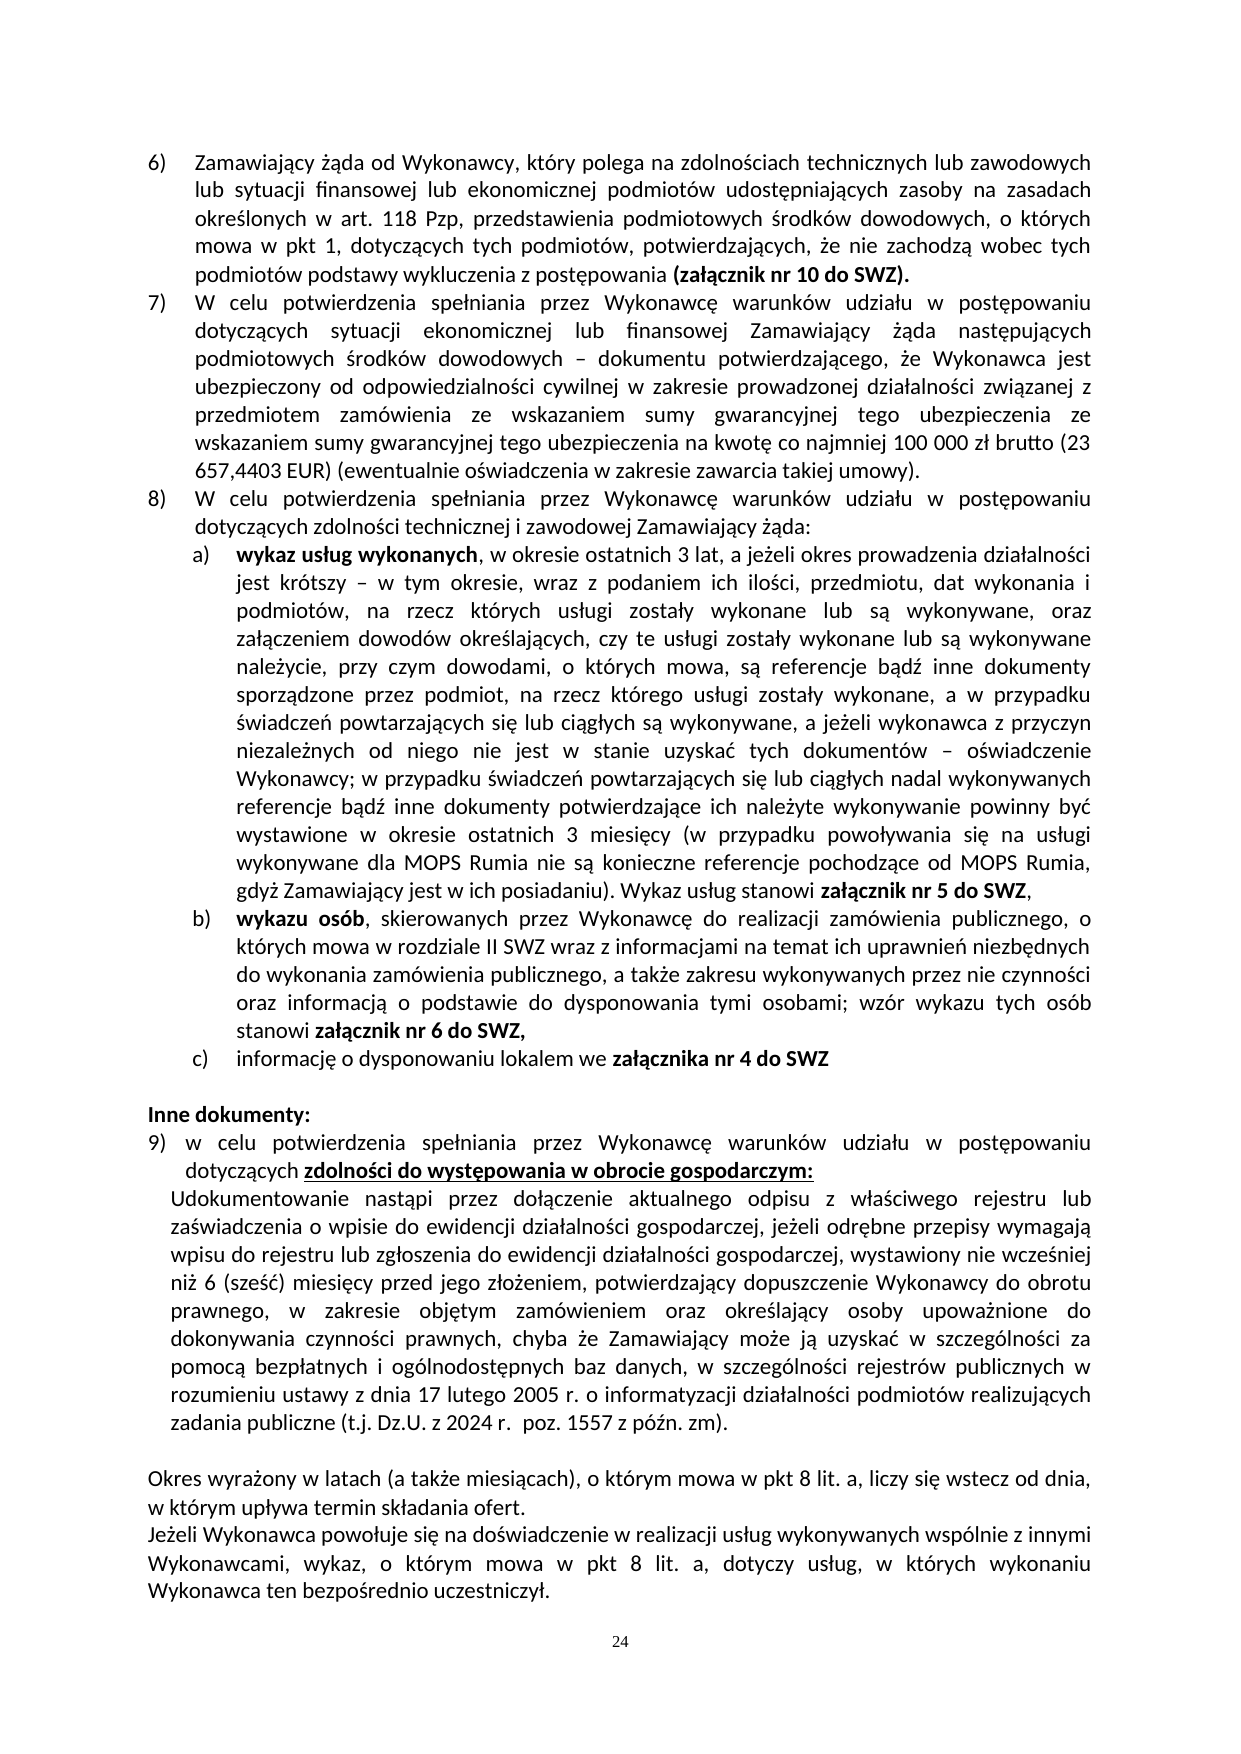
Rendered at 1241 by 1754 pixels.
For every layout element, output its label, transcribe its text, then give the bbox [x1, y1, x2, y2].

list informację o dysponowaniu lokalem we załącznika nr 4 do SWZ [192, 1044, 1093, 1072]
list Zamawiający żąda od Wykonawcy, który polega na zdolnościach technicznych lub zawodowych lub sytuacji finansowej lub ekonomicznej podmiotów udostępniających zasoby na zasadach określonych w art. 118 Pzp, przedstawienia podmiotowych środków dowodowych, o których mowa w pkt 1, dotyczących tych podmiotów, potwierdzających, że nie zachodzą wobec tych podmiotów podstawy wykluczenia z postępowania (załącznik nr 10 do SWZ). [148, 148, 1093, 288]
list W celu potwierdzenia spełniania przez Wykonawcę warunków udziału w postępowaniu dotyczących zdolności technicznej i zawodowej Zamawiający żąda: [148, 484, 1093, 540]
list W celu potwierdzenia spełniania przez Wykonawcę warunków udziału w postępowaniu dotyczących sytuacji ekonomicznej lub finansowej Zamawiający żąda następujących podmiotowych środków dowodowych – dokumentu potwierdzającego, że Wykonawca jest ubezpieczony od odpowiedzialności cywilnej w zakresie prowadzonej działalności związanej z przedmiotem zamówienia ze wskazaniem sumy gwarancyjnej tego ubezpieczenia ze wskazaniem sumy gwarancyjnej tego ubezpieczenia na kwotę co najmniej 100 000 zł brutto (23 657,4403 EUR) (ewentualnie oświadczenia w zakresie zawarcia takiej umowy). [148, 288, 1093, 484]
list wykaz usług wykonanych, w okresie ostatnich 3 lat, a jeżeli okres prowadzenia działalności jest krótszy – w tym okresie, wraz z podaniem ich ilości, przedmiotu, dat wykonania i podmiotów, na rzecz których usługi zostały wykonane lub są wykonywane, oraz załączeniem dowodów określających, czy te usługi zostały wykonane lub są wykonywane należycie, przy czym dowodami, o których mowa, są referencje bądź inne dokumenty sporządzone przez podmiot, na rzecz którego usługi zostały wykonane, a w przypadku świadczeń powtarzających się lub ciągłych są wykonywane, a jeżeli wykonawca z przyczyn niezależnych od niego nie jest w stanie uzyskać tych dokumentów – oświadczenie Wykonawcy; w przypadku świadczeń powtarzających się lub ciągłych nadal wykonywanych referencje bądź inne dokumenty potwierdzające ich należyte wykonywanie powinny być wystawione w okresie ostatnich 3 miesięcy (w przypadku powoływania się na usługi wykonywane dla MOPS Rumia nie są konieczne referencje pochodzące od MOPS Rumia, gdyż Zamawiający jest w ich posiadaniu). Wykaz usług stanowi załącznik nr 5 do SWZ, [192, 540, 1093, 904]
list wykazu osób, skierowanych przez Wykonawcę do realizacji zamówienia publicznego, o których mowa w rozdziale II SWZ wraz z informacjami na temat ich uprawnień niezbędnych do wykonania zamówienia publicznego, a także zakresu wykonywanych przez nie czynności oraz informacją o podstawie do dysponowania tymi osobami; wzór wykazu tych osób stanowi załącznik nr 6 do SWZ, [192, 904, 1093, 1044]
text Okres wyrażony w latach (a także miesiącach), o którym mowa w pkt 8 lit. a, liczy się wstecz od dnia, w którym upływa termin składania ofert. [148, 1464, 1093, 1521]
list w celu potwierdzenia spełniania przez Wykonawcę warunków udziału w postępowaniu dotyczących zdolności do występowania w obrocie gospodarczym: [148, 1128, 1093, 1184]
text Jeżeli Wykonawca powołuje się na doświadczenie w realizacji usług wykonywanych wspólnie z innymi Wykonawcami, wykaz, o którym mowa w pkt 8 lit. a, dotyczy usług, w których wykonaniu Wykonawca ten bezpośrednio uczestniczył. [148, 1521, 1093, 1605]
text Inne dokumenty: [148, 1100, 1093, 1128]
text Udokumentowanie nastąpi przez dołączenie aktualnego odpisu z właściwego rejestru lub zaświadczenia o wpisie do ewidencji działalności gospodarczej, jeżeli odrębne przepisy wymagają wpisu do rejestru lub zgłoszenia do ewidencji działalności gospodarczej, wystawiony nie wcześniej niż 6 (sześć) miesięcy przed jego złożeniem, potwierdzający dopuszczenie Wykonawcy do obrotu prawnego, w zakresie objętym zamówieniem oraz określający osoby upoważnione do dokonywania czynności prawnych, chyba że Zamawiający może ją uzyskać w szczególności za pomocą bezpłatnych i ogólnodostępnych baz danych, w szczególności rejestrów publicznych w rozumieniu ustawy z dnia 17 lutego 2005 r. o informatyzacji działalności podmiotów realizujących zadania publiczne (t.j. Dz.U. z 2024 r. poz. 1557 z późn. zm). [170, 1184, 1093, 1437]
